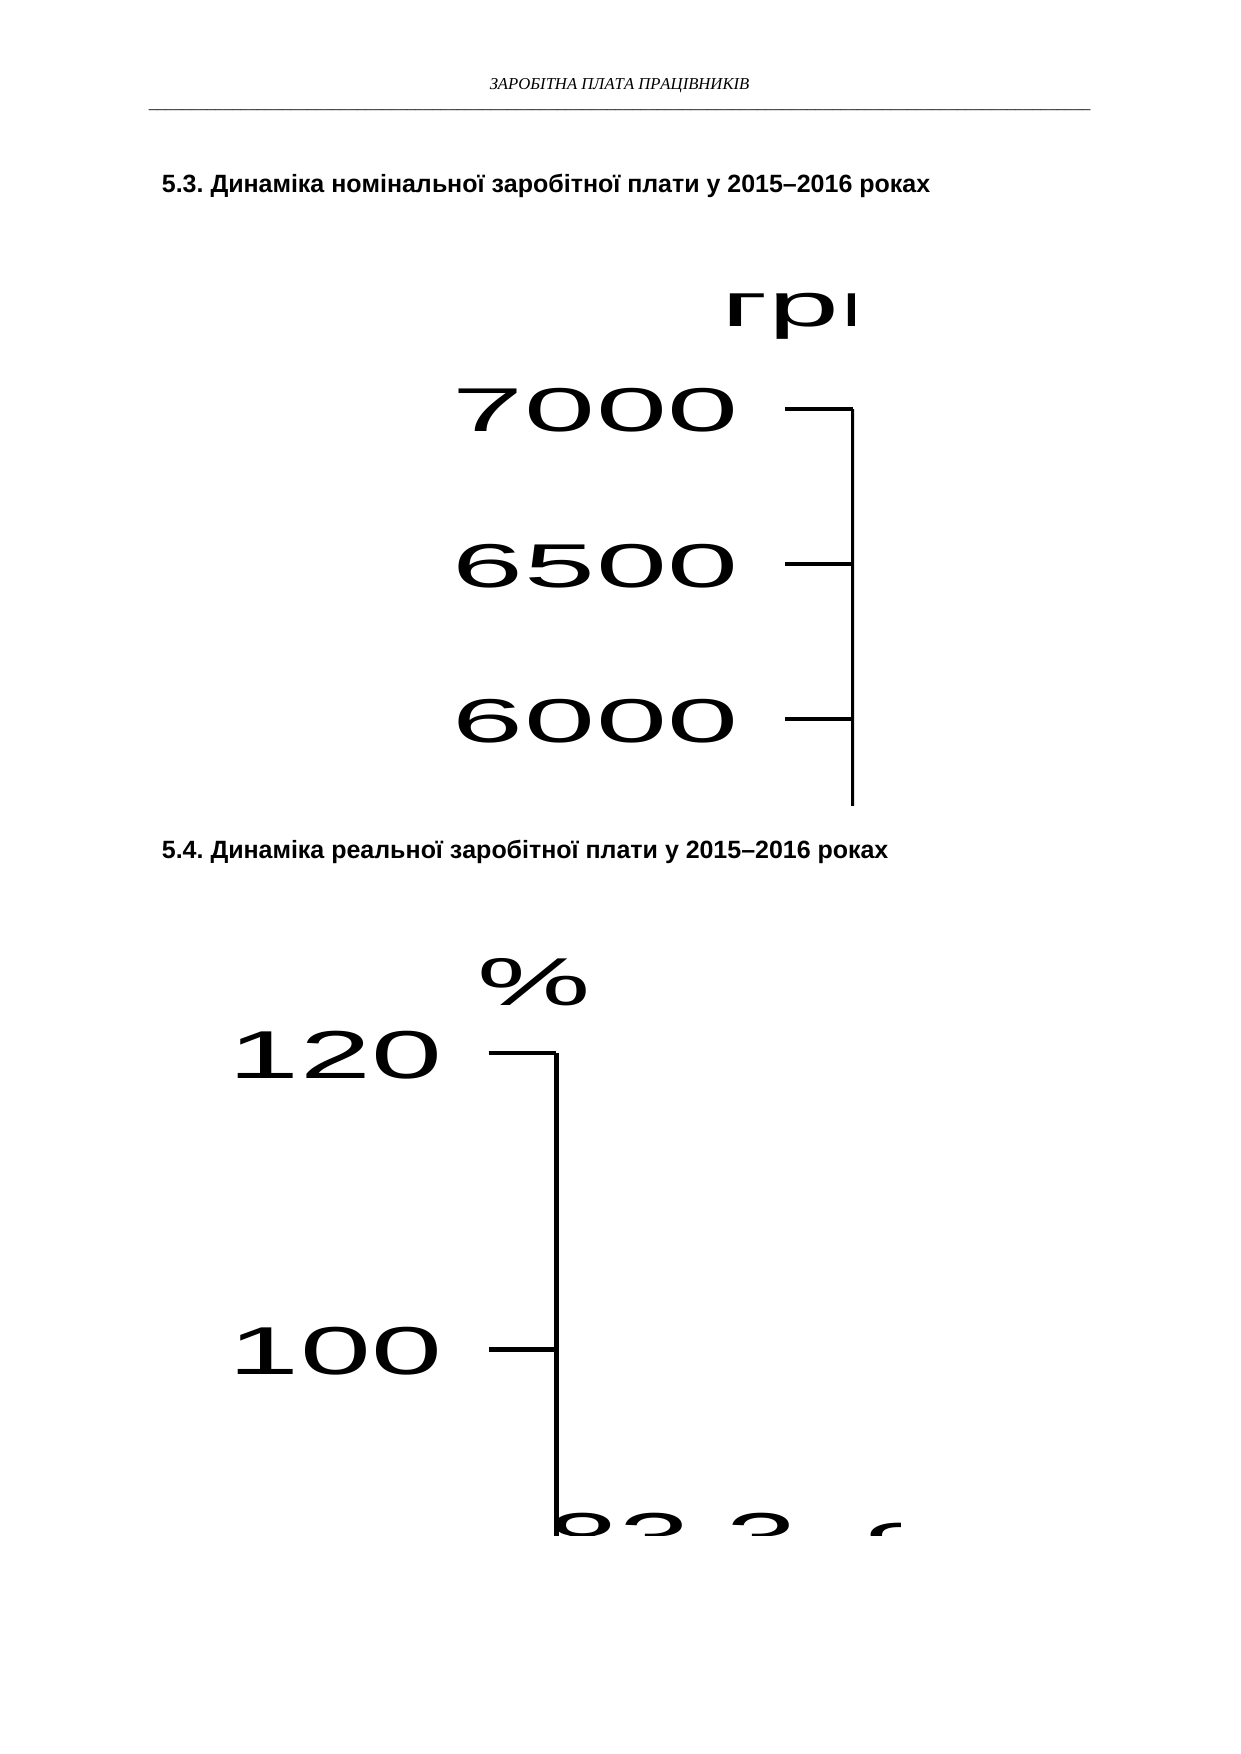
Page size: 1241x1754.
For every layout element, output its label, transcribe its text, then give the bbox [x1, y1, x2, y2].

text 5.3. Динаміка номінальної заробітної плати у 2015–2016 роках [148, 169, 1092, 198]
text 5.4. Динаміка реальної заробітної плати у 2015–2016 роках [148, 834, 1092, 863]
